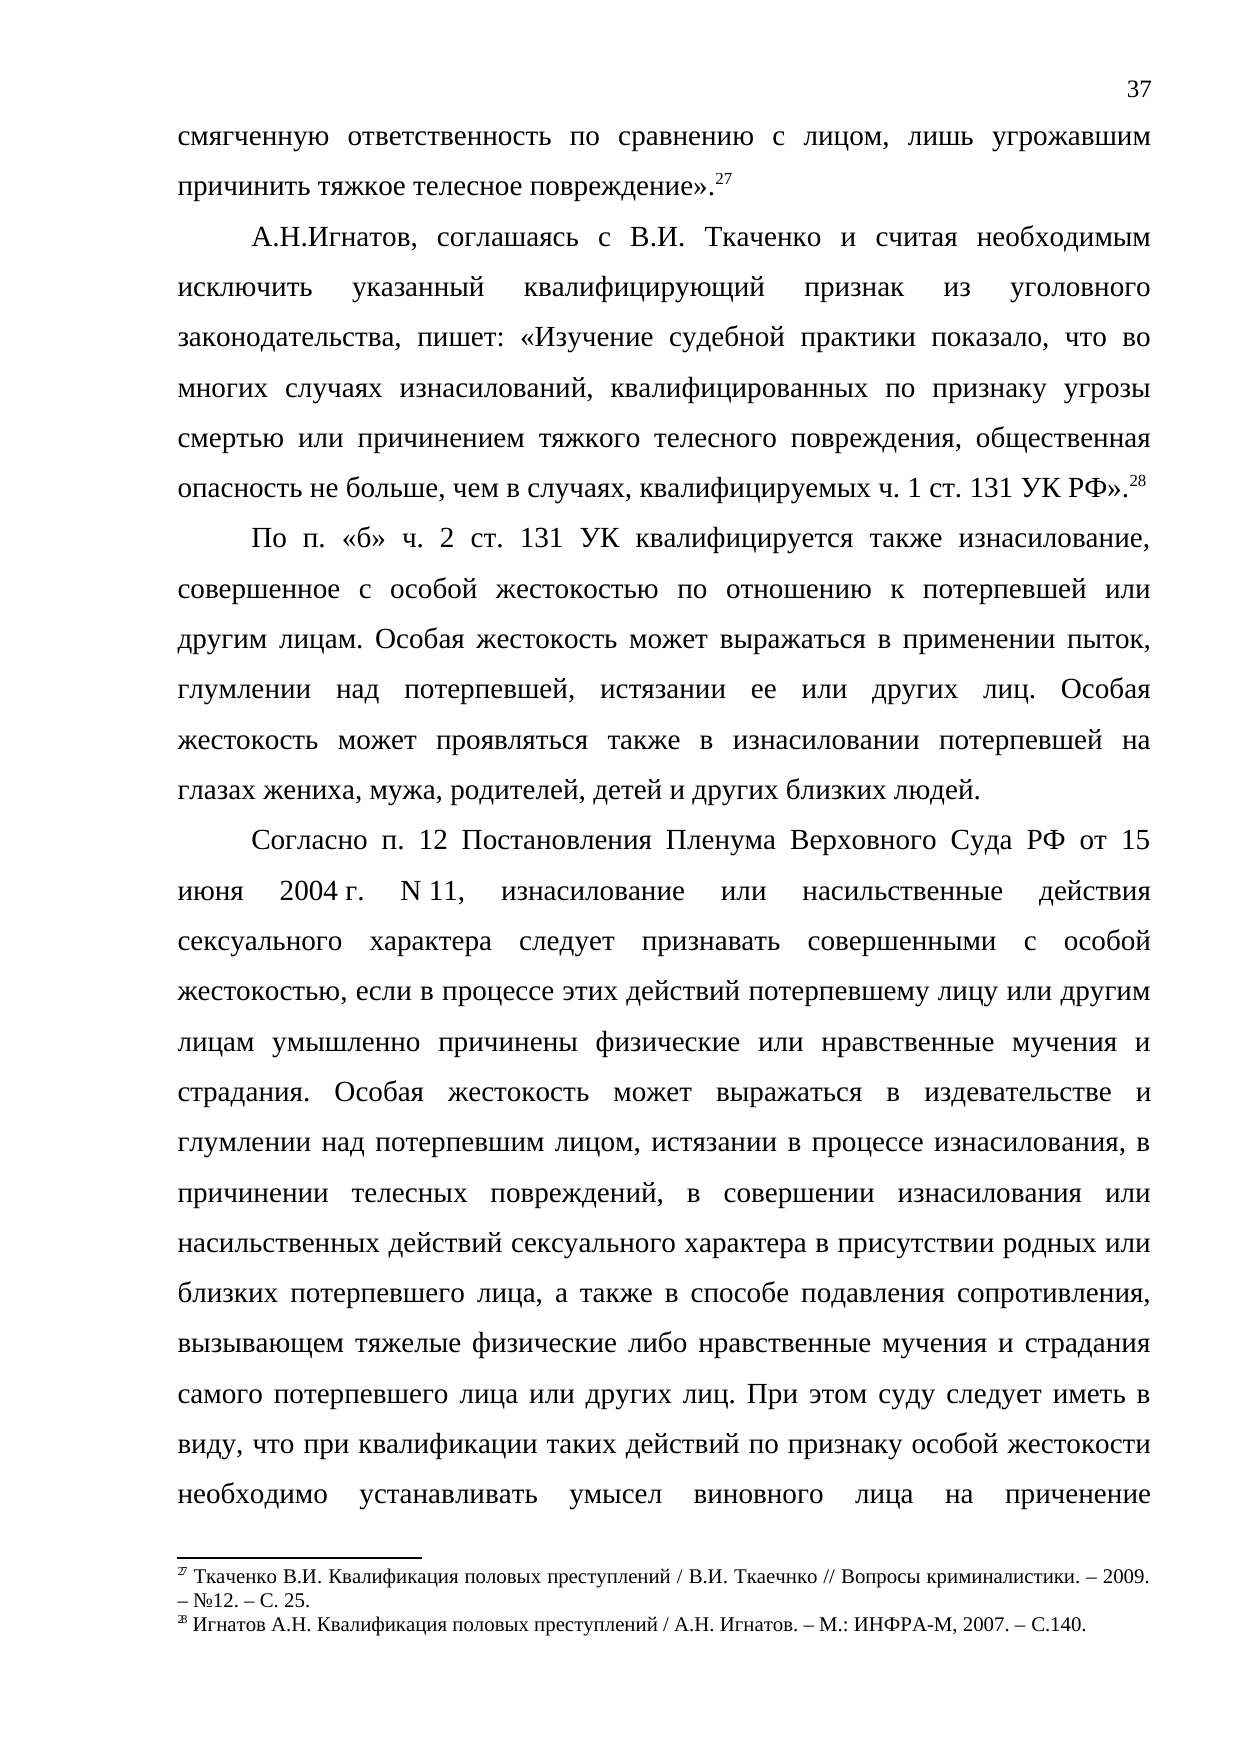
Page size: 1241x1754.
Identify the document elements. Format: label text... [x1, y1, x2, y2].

text А.Н.Игнатов, соглашаясь с В.И. Ткаченко и считая необходимым исключить указанный квалифицирующий признак из уголовного законодательства, пишет: «Изучение судебной практики показало, что во многих случаях изнасилований, квалифицированных по признаку угрозы смертью или причинением тяжкого телесного повреждения, общественная опасность не больше, чем в случаях, квалифицируемых ч. 1 ст. 131 УК РФ». [177, 219, 1152, 504]
text По п. «б» ч. 2 ст. 131 УК квалифицируется также изнасилование, совершенное с особой жестокостью по отношению к потерпевшей или другим лицам. Особая жестокость может выражаться в применении пыток, глумлении над потерпевшей, истязании ее или других лиц. Особая жестокость может проявляться также в изнасиловании потерпевшей на глазах жениха, мужа, родителей, детей и других близких людей. [177, 521, 1152, 806]
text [177, 822, 1152, 1510]
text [177, 118, 1152, 202]
